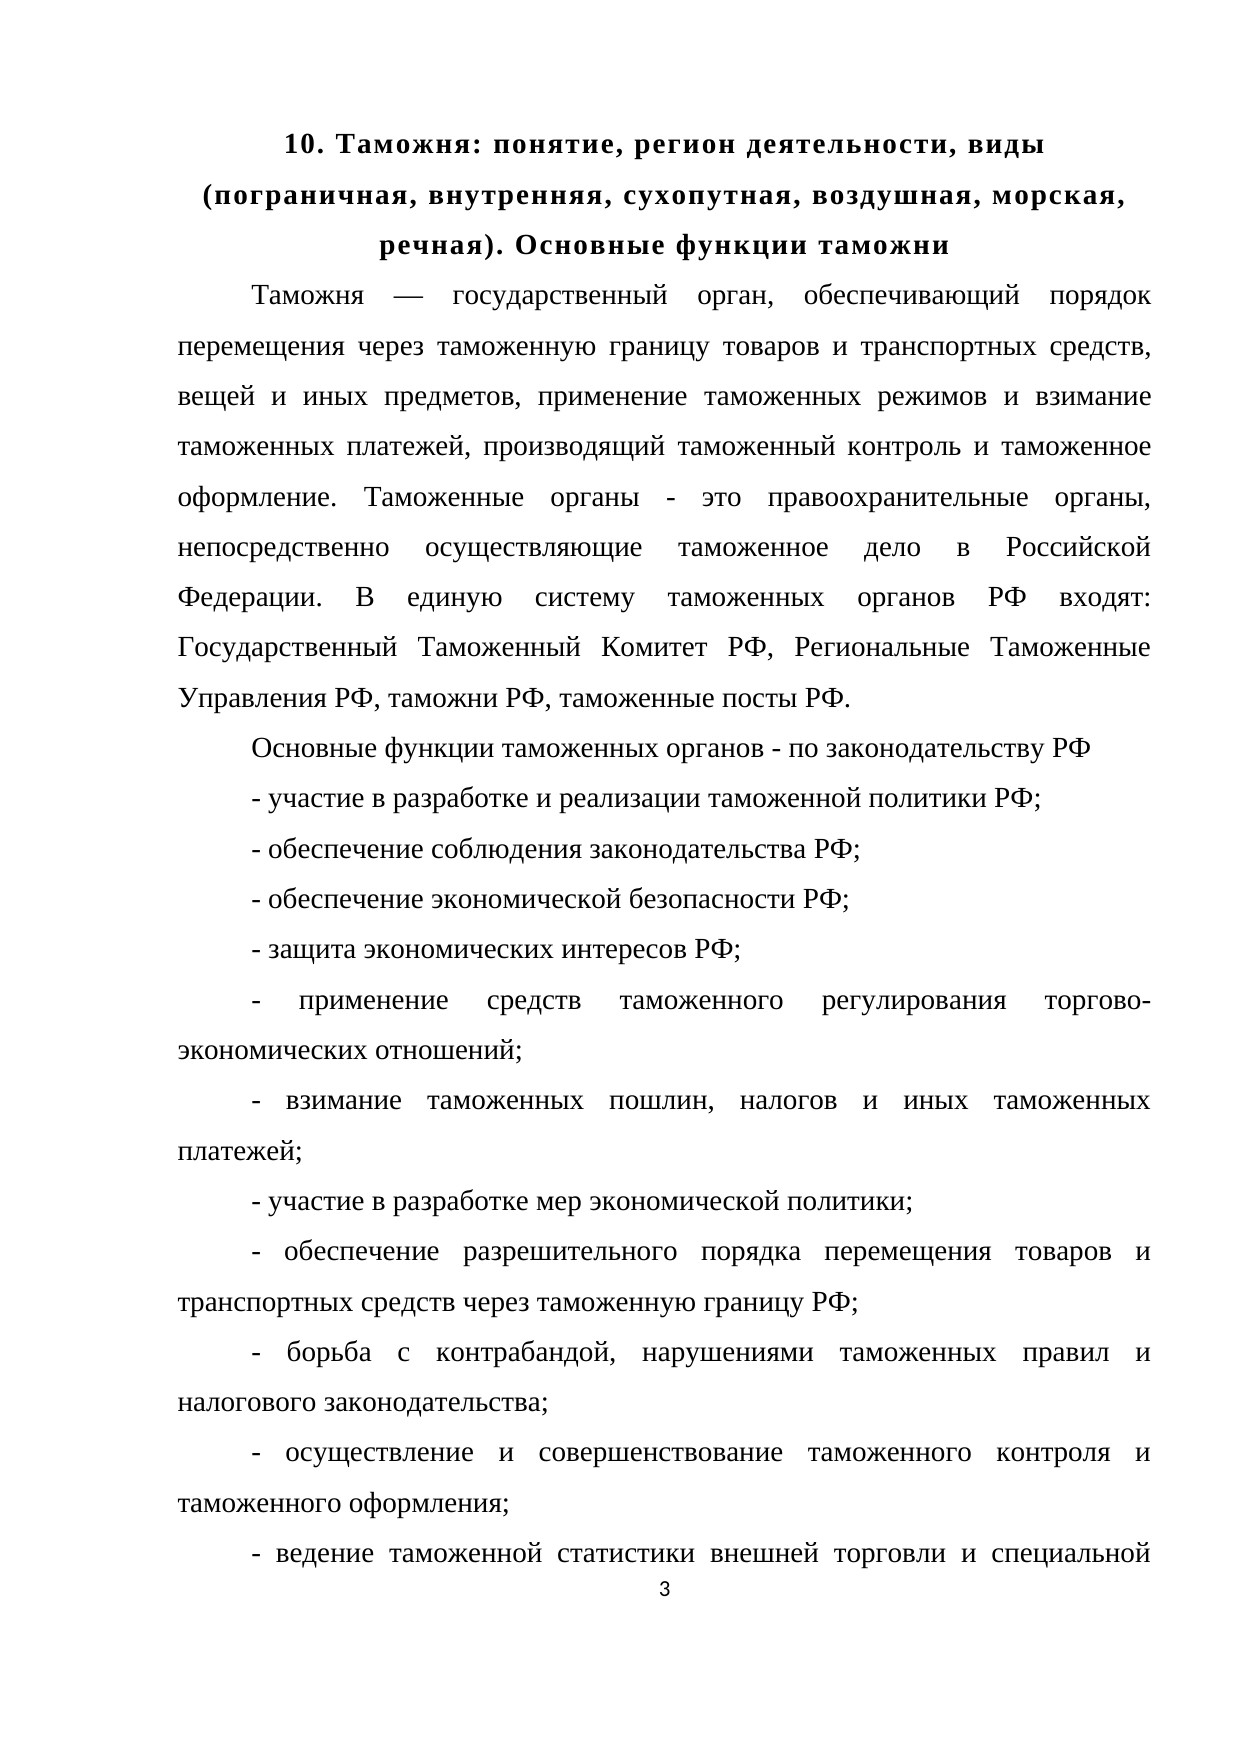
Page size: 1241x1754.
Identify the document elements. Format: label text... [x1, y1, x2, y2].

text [177, 1535, 1152, 1569]
text - обеспечение разрешительного порядка перемещения товаров и транспортных средств через таможенную границу РФ; [177, 1233, 1152, 1317]
text - взимание таможенных пошлин, налогов и иных таможенных платежей; [177, 1082, 1152, 1166]
text - обеспечение экономической безопасности РФ; [177, 881, 1152, 915]
subtitle 10. Таможня: понятие, регион деятельности, виды (пограничная, внутренняя, сухопутная, воздушная, морская, речная). Основные функции таможни [177, 126, 1152, 261]
text - осуществление и совершенствование таможенного контроля и таможенного оформления; [177, 1434, 1152, 1518]
text - защита экономических интересов РФ; [177, 931, 1152, 965]
text Основные функции таможенных органов - по законодательству РФ [177, 730, 1152, 764]
text - применение средств таможенного регулирования торгово-экономических отношений; [177, 982, 1152, 1066]
text - борьба с контрабандой, нарушениями таможенных правил и налогового законодательства; [177, 1334, 1152, 1418]
text Таможня — государственный орган, обеспечивающий порядок перемещения через таможенную границу товаров и транспортных средств, вещей и иных предметов, применение таможенных режимов и взимание таможенных платежей, производящий таможенный контроль и таможенное оформление. Таможенные органы - это правоохранительные органы, непосредственно осуществляющие таможенное дело в Российской Федерации. В единую систему таможенных органов РФ входят: Государственный Таможенный Комитет РФ, Региональные Таможенные Управления РФ, таможни РФ, таможенные посты РФ. [177, 277, 1152, 713]
text - участие в разработке мер экономической политики; [177, 1183, 1152, 1217]
text - обеспечение соблюдения законодательства РФ; [177, 831, 1152, 864]
text - участие в разработке и реализации таможенной политики РФ; [177, 781, 1152, 814]
